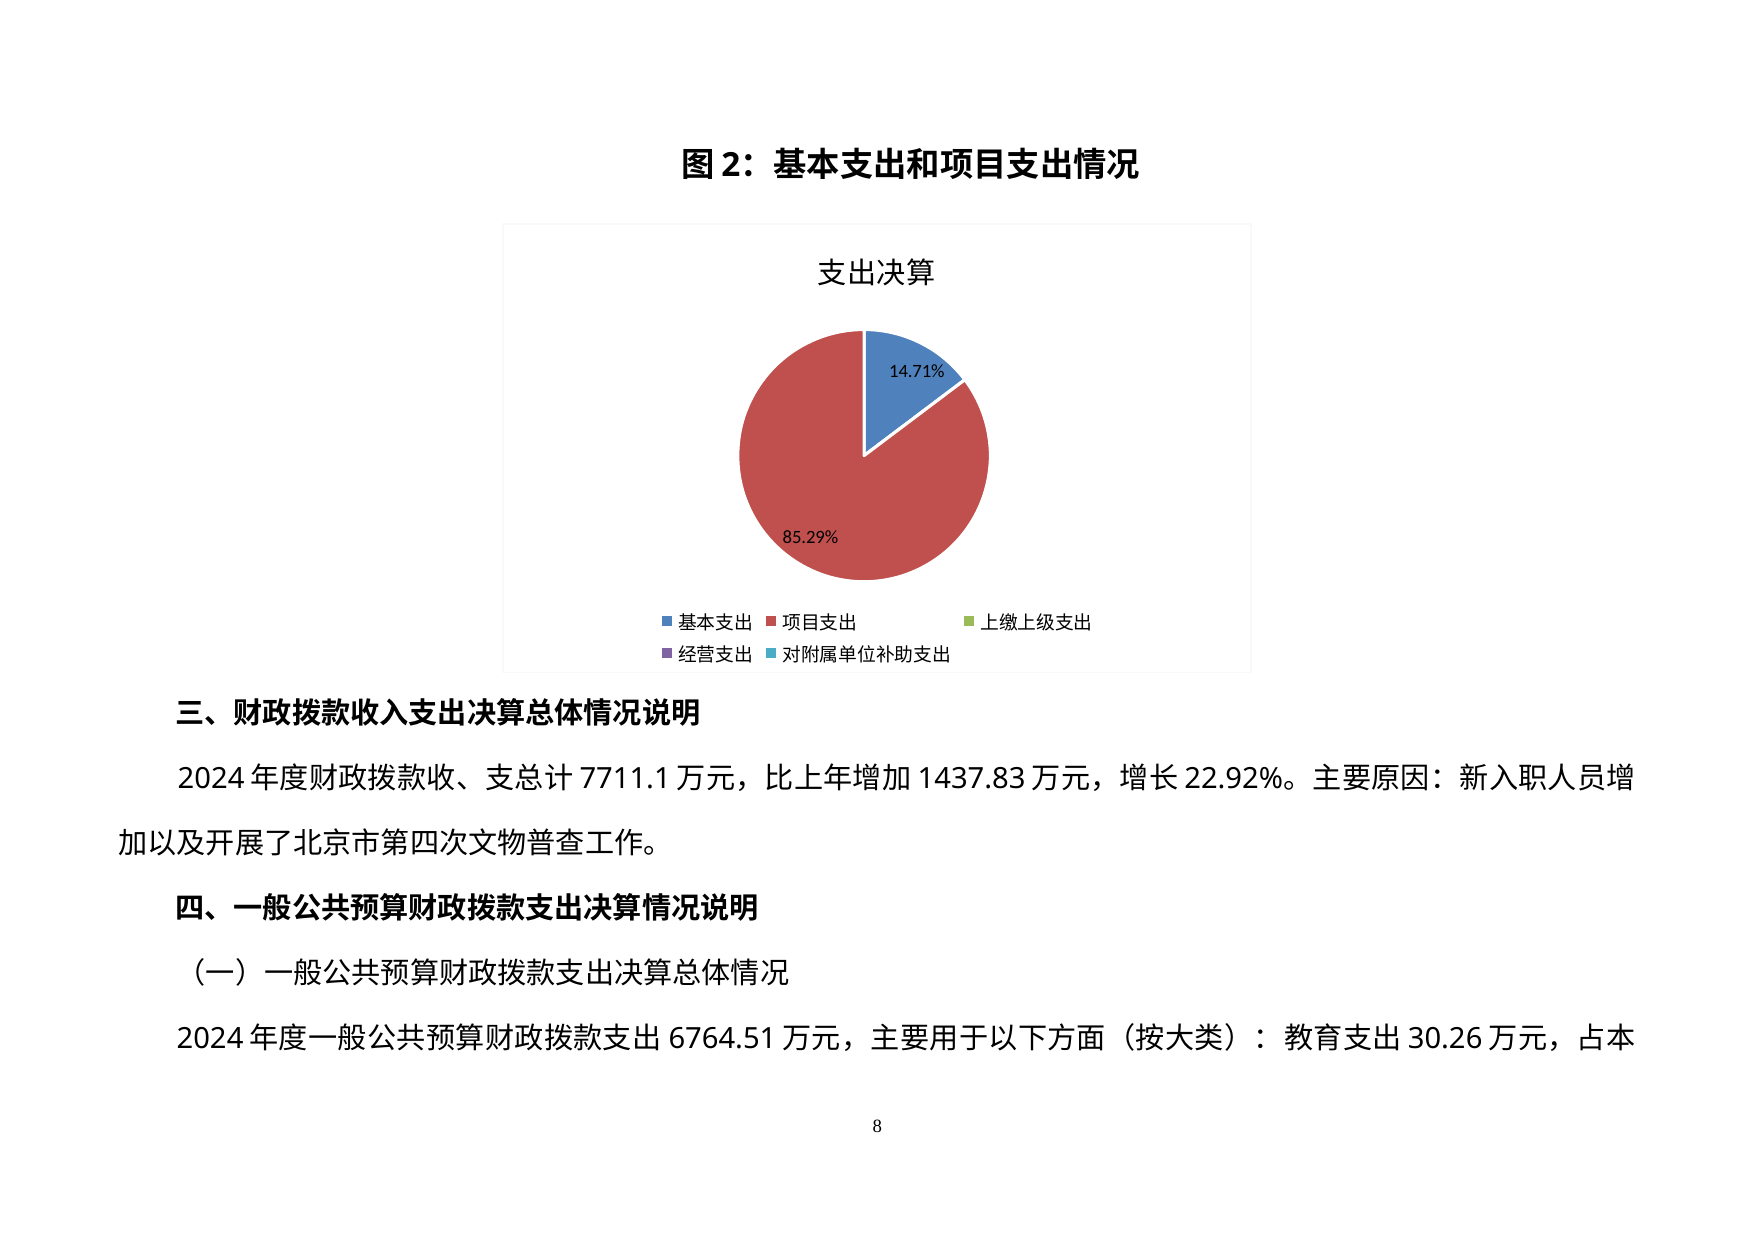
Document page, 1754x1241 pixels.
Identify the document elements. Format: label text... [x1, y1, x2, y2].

text 2024年度财政拨款收、支总计7711.1万元，比上年增加1437.83万元，增长22.92%。主要原因：新入职人员增加以及开展了北京市第四次文物普查工作。 [118, 743, 1636, 873]
text （一）一般公共预算财政拨款支出决算总体情况 [118, 938, 1636, 1003]
subtitle 图2：基本支出和项目支出情况 [118, 129, 1636, 194]
text 四、一般公共预算财政拨款支出决算情况说明 [118, 873, 1636, 938]
text 三、财政拨款收入支出决算总体情况说明 [118, 678, 1636, 743]
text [118, 1003, 1636, 1068]
